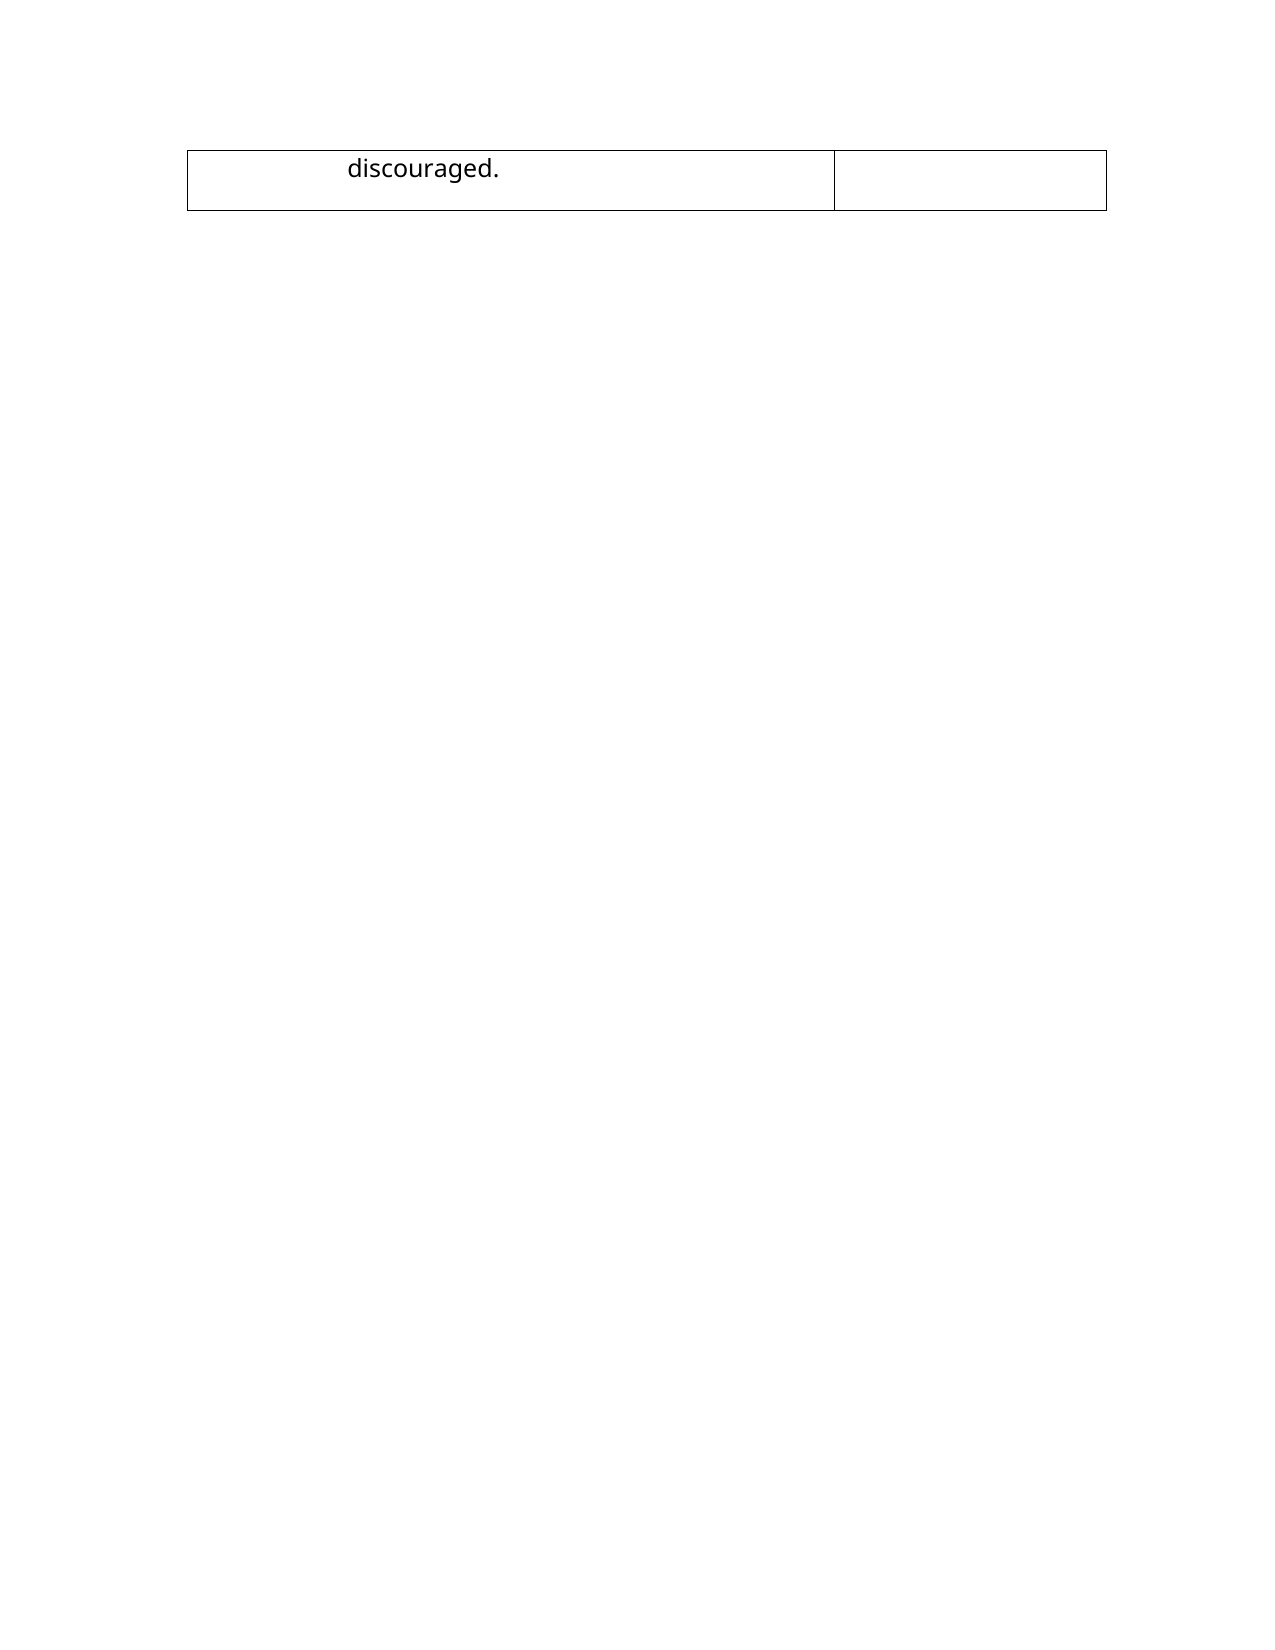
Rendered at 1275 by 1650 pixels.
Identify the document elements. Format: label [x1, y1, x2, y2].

table_cell [835, 151, 1106, 210]
table_cell [188, 151, 834, 210]
